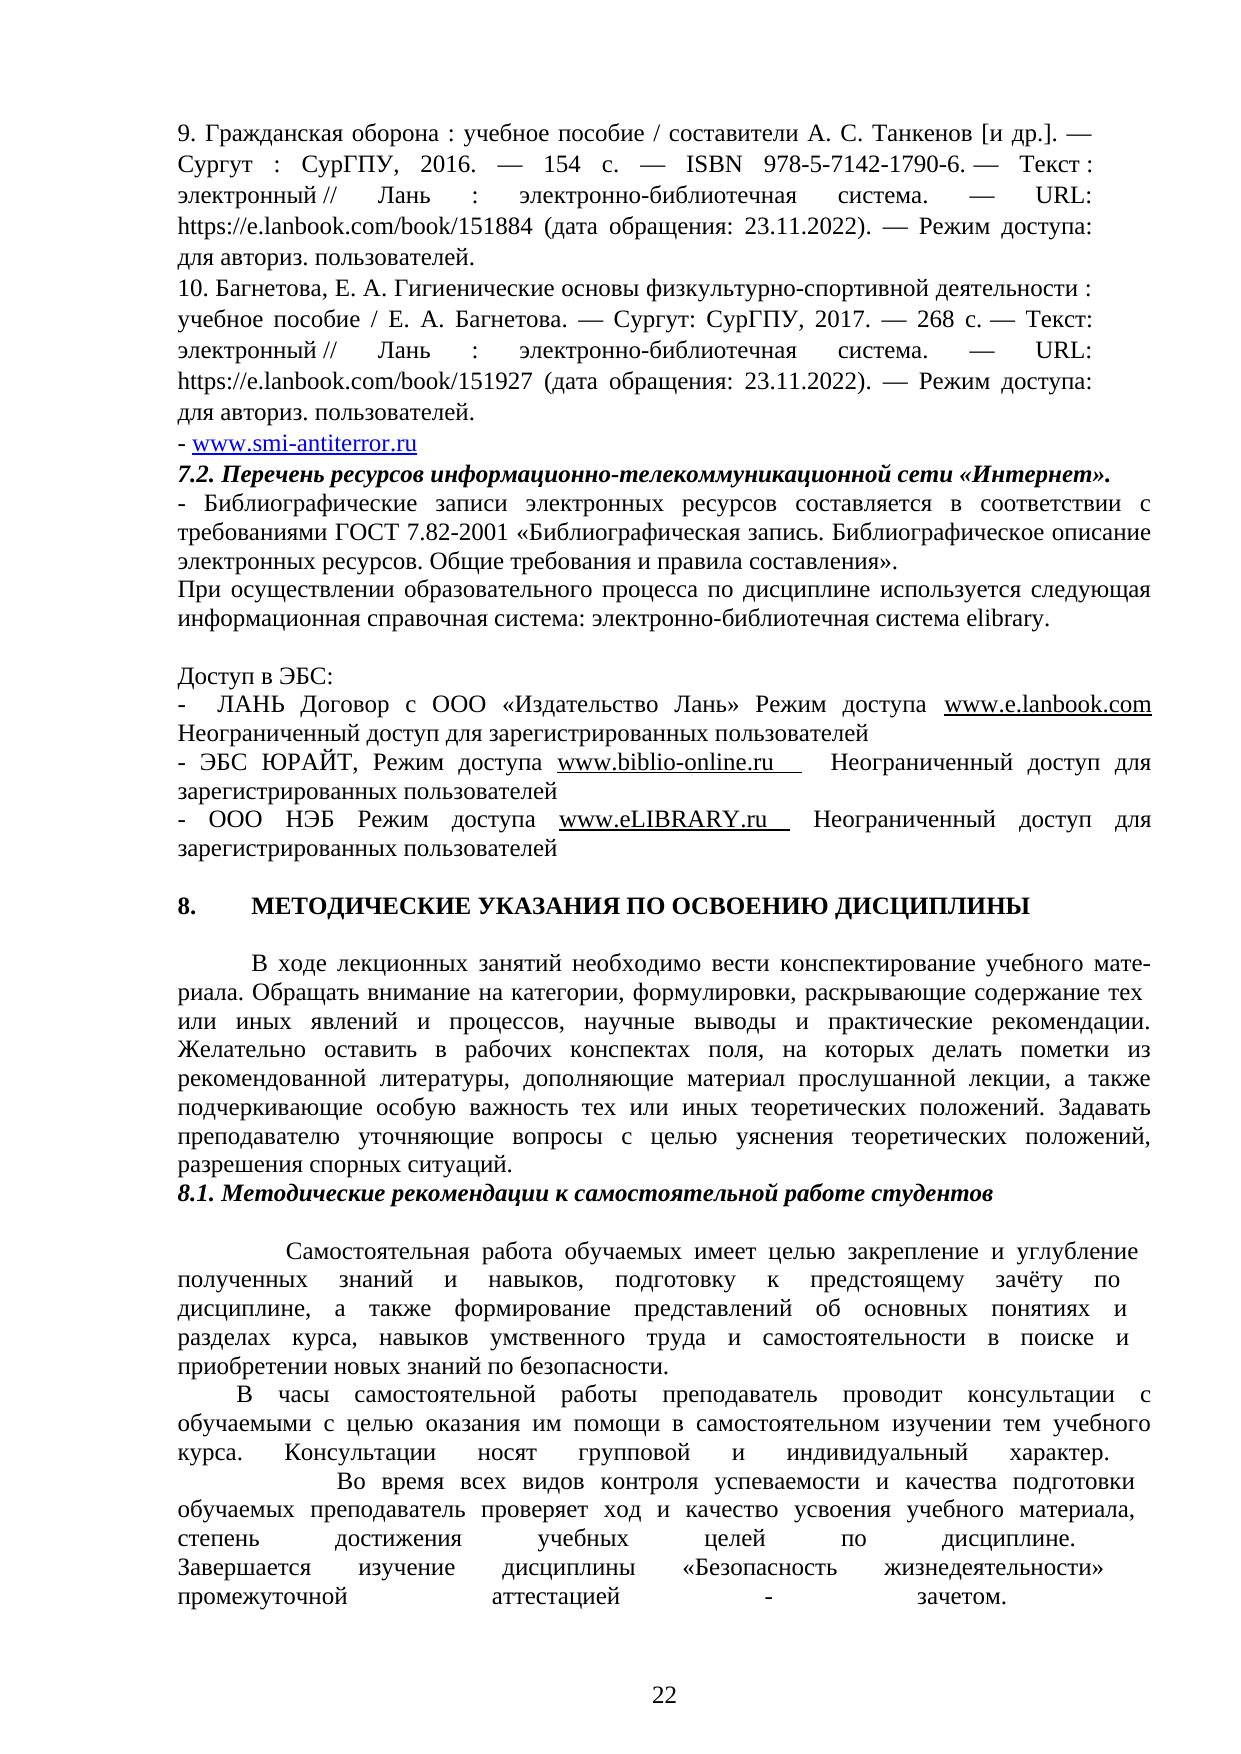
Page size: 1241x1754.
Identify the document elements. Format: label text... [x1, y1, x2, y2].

text 8.1. Методические рекомендации к самостоятельной работе студентов [177, 1178, 1152, 1207]
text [177, 1379, 1152, 1609]
text 10. Багнетова, Е. А. Гигиенические основы физкультурно-спортивной деятельности : учебное пособие / Е. А. Багнетова. — Сургут: СурГПУ, 2017. — 268 с. — Текст: электронный // Лань : электронно-библиотечная система. — URL: https://e.lanbook.com/book/151927 (дата обращения: 23.11.2022). — Режим доступа: для авториз. пользователей. [177, 273, 1093, 426]
text Доступ в ЭБС: [177, 661, 1152, 689]
text - Библиографические записи электронных ресурсов составляется в соответствии с требованиями ГОСТ 7.82-2001 «Библиографическая запись. Библиографическое описание электронных ресурсов. Общие требования и правила составления». [177, 488, 1152, 574]
text - ЭБС ЮРАЙТ, Режим доступа www.biblio-online.ru Неограниченный доступ для зарегистрированных пользователей [177, 747, 1152, 804]
text - ЛАНЬ Договор с ООО «Издательство Лань» Режим доступа www.e.lanbook.com Неограниченный доступ для зарегистрированных пользователей [177, 689, 1152, 747]
text В ходе лекционных занятий необходимо вести конспектирование учебного мате- риала. Обращать внимание на категории, формулировки, раскрывающие содержание тех или иных явлений и процессов, научные выводы и практические рекомендации. Желательно оставить в рабочих конспектах поля, на которых делать пометки из рекомендованной литературы, дополняющие материал прослушанной лекции, а также подчеркивающие особую важность тех или иных теоретических положений. Задавать преподавателю уточняющие вопросы с целью уяснения теоретических положений, разрешения спорных ситуаций. [177, 948, 1152, 1178]
text 9. Гражданская оборона : учебное пособие / составители А. С. Танкенов [и др.]. — Сургут : СурГПУ, 2016. — 154 с. — ISBN 978-5-7142-1790-6. — Текст : электронный // Лань : электронно-библиотечная система. — URL: https://e.lanbook.com/book/151884 (дата обращения: 23.11.2022). — Режим доступа: для авториз. пользователей. [177, 118, 1093, 271]
text - ООО НЭБ Режим доступа www.eLIBRARY.ru Неограниченный доступ для зарегистрированных пользователей [177, 804, 1152, 862]
text Самостоятельная работа обучаемых имеет целью закрепление и углубление полученных знаний и навыков, подготовку к предстоящему зачёту по дисциплине, а также формирование представлений об основных понятиях и разделах курса, навыков умственного труда и самостоятельности в поиске и приобретении новых знаний по безопасности. [177, 1207, 1152, 1379]
text - www.smi-antiterror.ru [177, 428, 1093, 457]
text При осуществлении образовательного процесса по дисциплине используется следующая информационная справочная система: электронно-библиотечная система elibrary. [177, 574, 1152, 632]
subtitle МЕТОДИЧЕСКИЕ УКАЗАНИЯ ПО ОСВОЕНИЮ ДИСЦИПЛИНЫ [177, 891, 1152, 919]
text 7.2. Перечень ресурсов информационно-телекоммуникационной сети «Интернет». [177, 459, 1152, 488]
